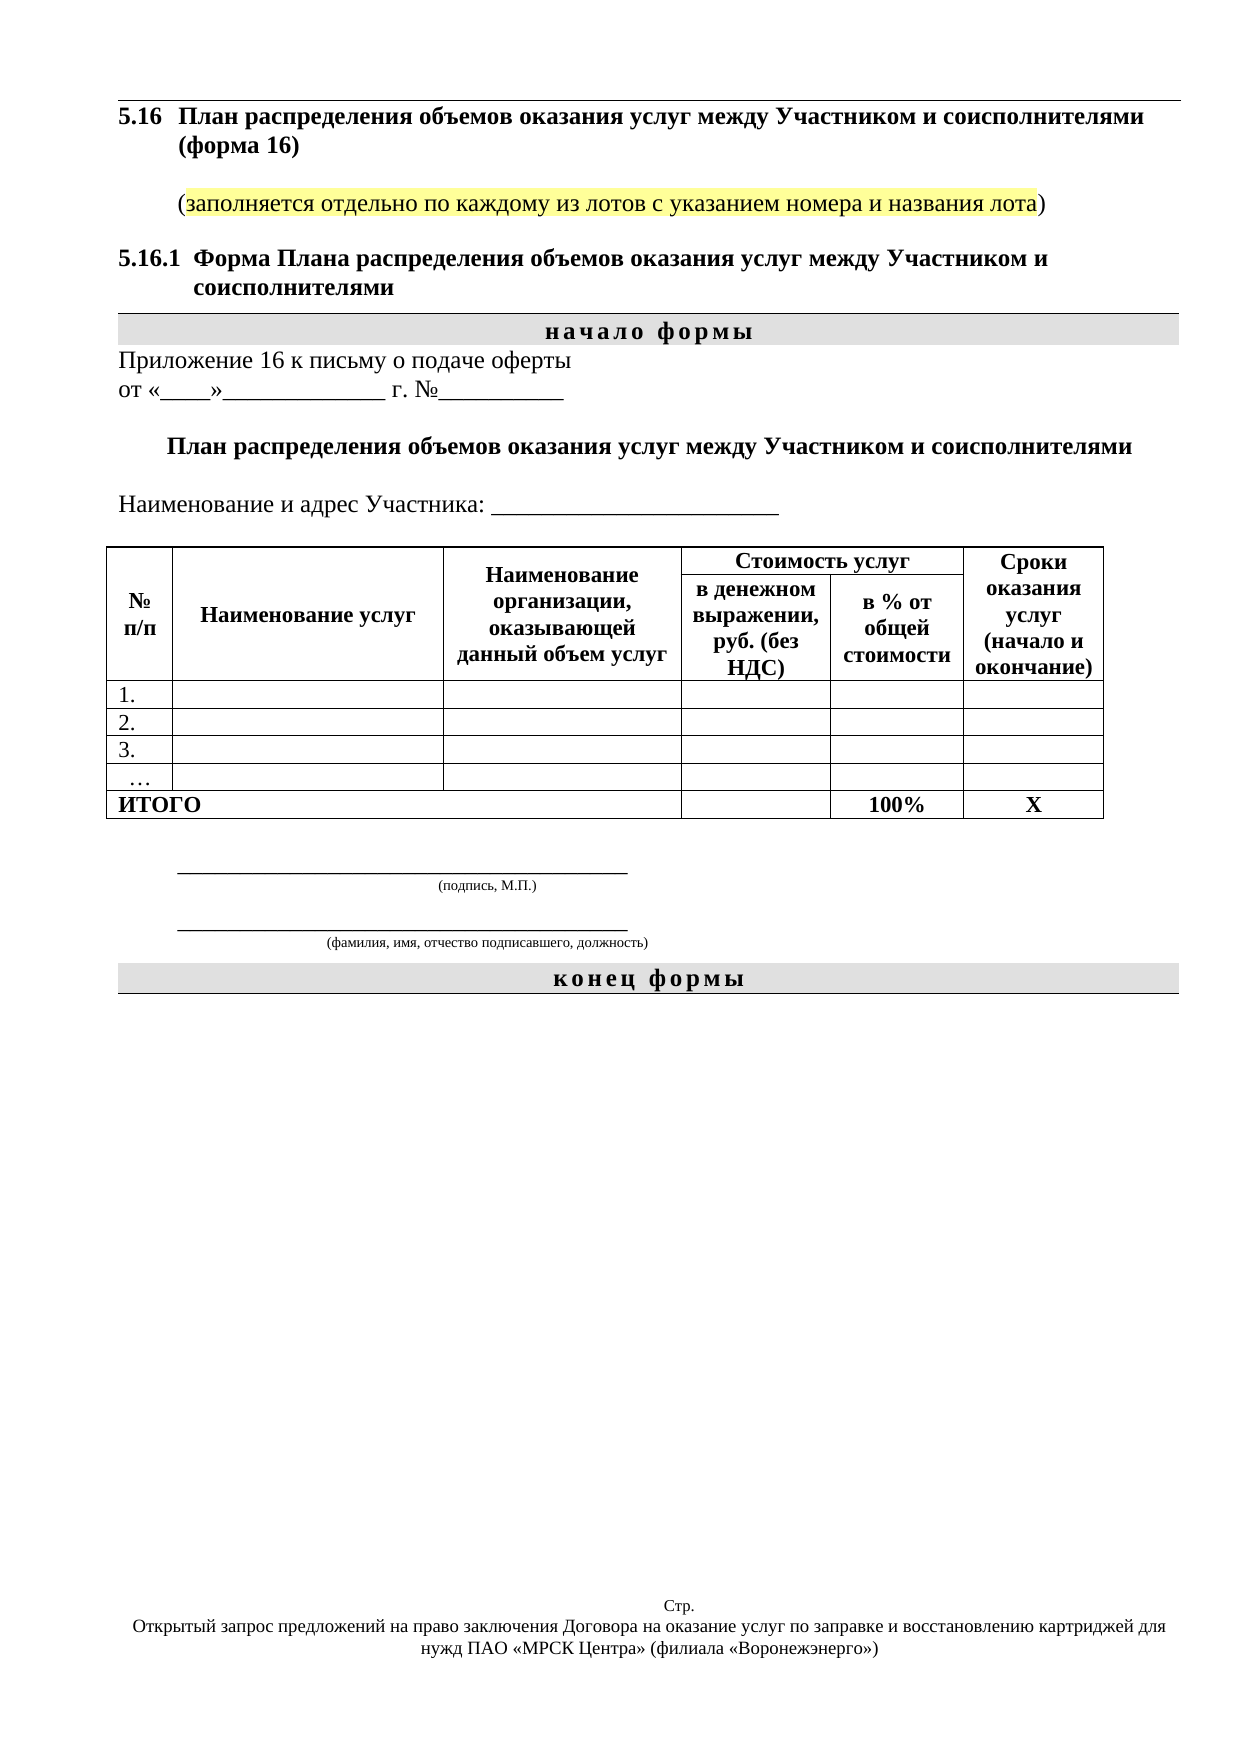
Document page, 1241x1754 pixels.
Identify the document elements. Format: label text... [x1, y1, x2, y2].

table_cell [964, 709, 1103, 735]
table_cell [682, 791, 830, 818]
table_cell [831, 709, 963, 735]
table_header Наименование услуг [173, 548, 443, 680]
table_cell [444, 764, 681, 790]
table_cell [173, 709, 443, 735]
table_cell 100% [831, 791, 963, 818]
table_cell [173, 681, 443, 708]
table_cell [444, 736, 681, 762]
table_cell [682, 764, 830, 790]
table_header № п/п [107, 548, 172, 680]
text Наименование и адрес Участника: _______________________ [118, 489, 1181, 518]
table_cell в денежном выражении, руб. (без НДС) [682, 575, 830, 680]
text ____________________________________ [118, 848, 1181, 876]
text Приложение 16 к письму о подаче оферты от «____»_____________ г. №__________ [118, 345, 1181, 403]
text начало формы [118, 314, 1179, 345]
table_cell в % от общей стоимости [831, 575, 963, 680]
text ____________________________________ [118, 905, 1181, 934]
table_cell [444, 681, 681, 708]
table_cell ИТОГО [107, 791, 681, 818]
table_cell Х [964, 791, 1103, 818]
table_cell [964, 736, 1103, 762]
table_cell … [107, 764, 172, 790]
subtitle Форма Плана распределения объемов оказания услуг между Участником и соисполнителями [118, 243, 1181, 301]
table_header Стоимость услуг [682, 548, 963, 574]
table_cell [107, 736, 172, 762]
table_cell [682, 736, 830, 762]
table_cell [107, 709, 172, 735]
text (фамилия, имя, отчество подписавшего, должность) [118, 934, 797, 963]
subtitle План распределения объемов оказания услуг между Участником и соисполнителями (форма 16) [118, 101, 1181, 158]
text (подпись, М.П.) [118, 876, 797, 905]
text План распределения объемов оказания услуг между Участником и соисполнителями [118, 431, 1181, 460]
table_cell [444, 709, 681, 735]
table_cell [107, 681, 172, 708]
table_header Наименование организации, оказывающей данный объем услуг [444, 548, 681, 680]
table_cell [964, 764, 1103, 790]
table_header Сроки оказания услуг (начало и окончание) [964, 548, 1103, 680]
text конец формы [118, 963, 1179, 993]
table_cell [682, 709, 830, 735]
table_cell [831, 764, 963, 790]
table_cell [173, 736, 443, 762]
table_cell [831, 681, 963, 708]
table_cell [831, 736, 963, 762]
table_cell [964, 681, 1103, 708]
table_cell [173, 764, 443, 790]
table_cell [682, 681, 830, 708]
